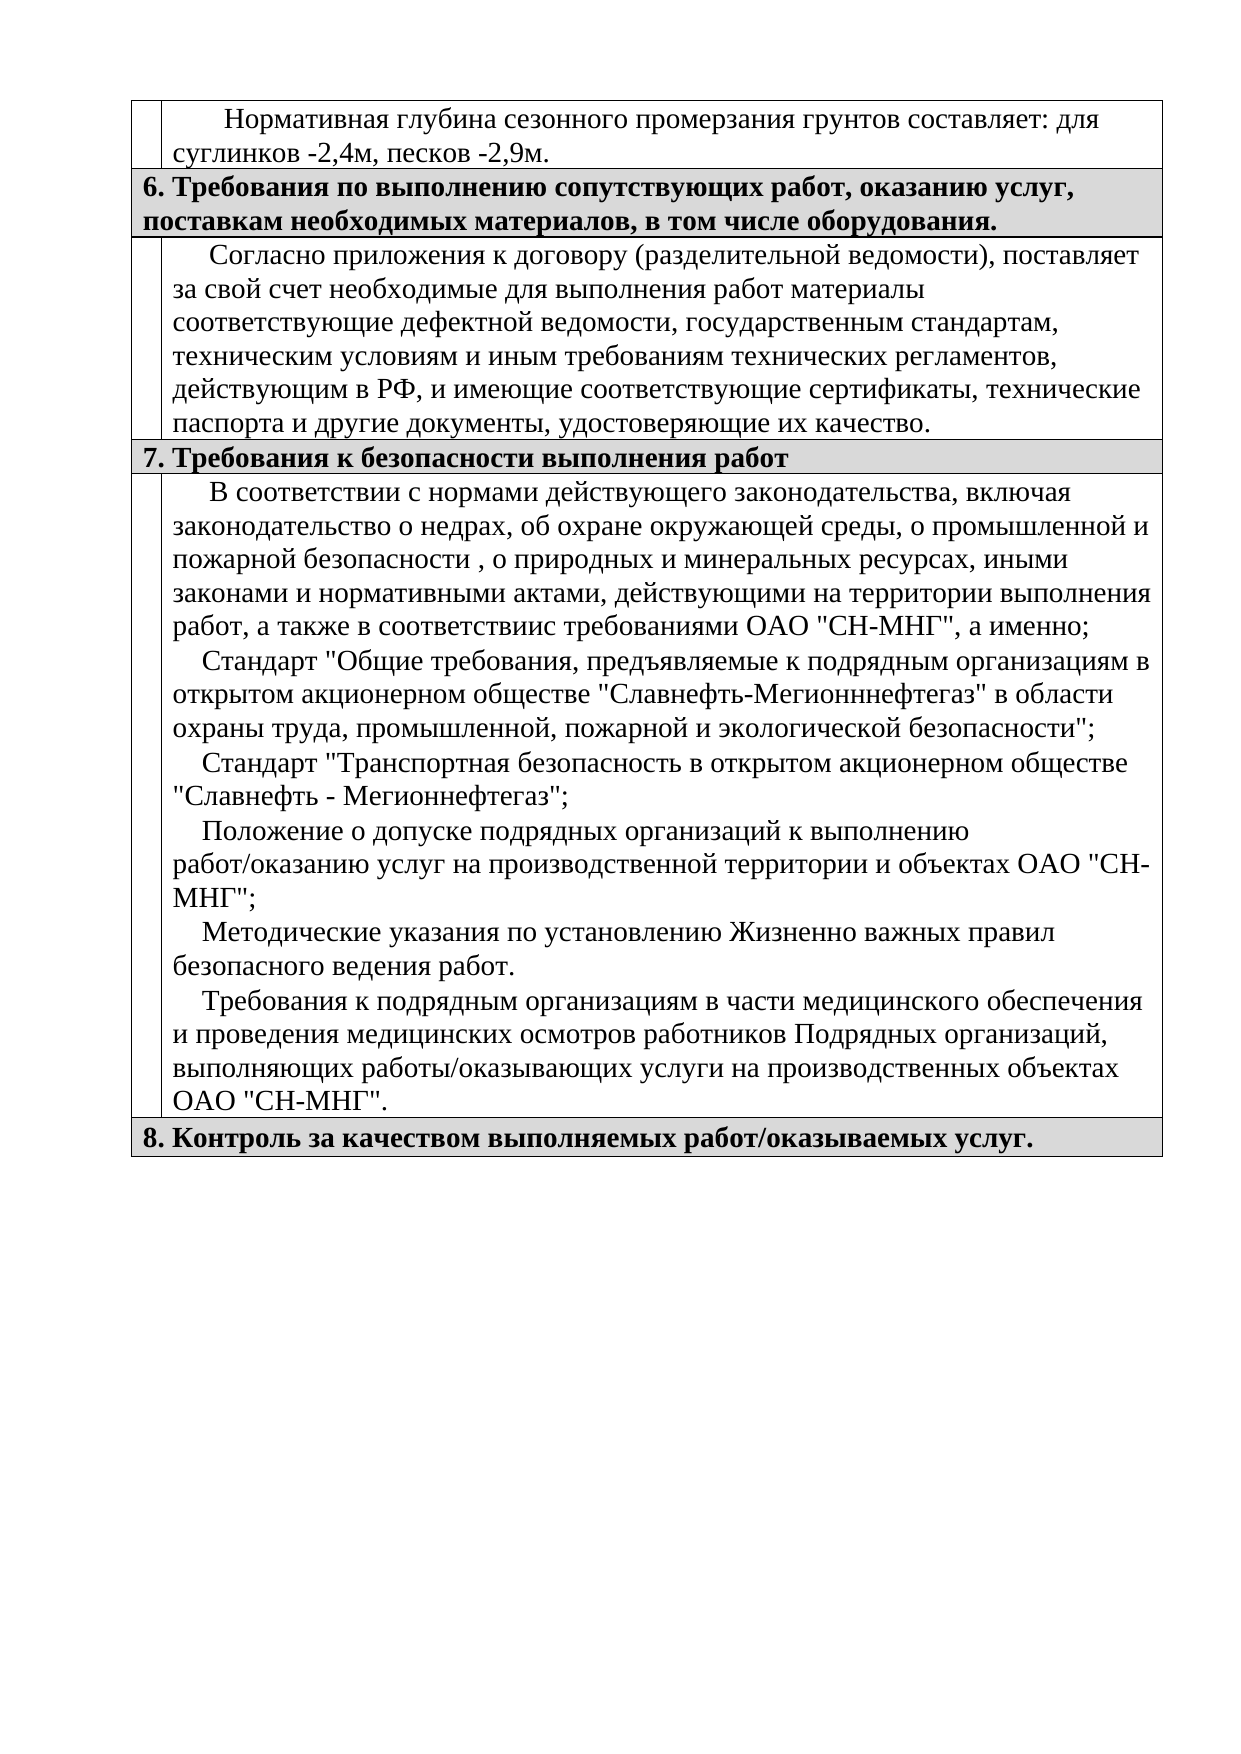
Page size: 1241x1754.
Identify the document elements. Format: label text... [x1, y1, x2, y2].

table_cell 7. Требования к безопасности выполнения работ [132, 440, 1162, 473]
table_cell В соответствии с нормами действующего законодательства, включая законодательство о недрах, об охране окружающей среды, о промышленной и пожарной безопасности , о природных и минеральных ресурсах, иными законами и нормативными актами, действующими на территории выполнения работ, а также в соответствиис требованиями ОАО "СН-МНГ", а именно; [162, 474, 1162, 642]
table_cell Стандарт "Транспортная безопасность в открытом акционерном обществе "Славнефть - Мегионнефтегаз"; [162, 744, 1162, 812]
table_cell Методические указания по установлению Жизненно важных правил безопасного ведения работ. [162, 914, 1162, 982]
table_cell [132, 474, 161, 1117]
table_cell Требования к подрядным организациям в части медицинского обеспечения и проведения медицинских осмотров работников Подрядных организаций, выполняющих работы/оказывающих услуги на производственных объектах ОАО "СН-МНГ". [162, 982, 1162, 1117]
table_cell [132, 238, 161, 439]
table_cell 8. Контроль за качеством выполняемых работ/оказываемых услуг. [132, 1118, 1162, 1156]
table_cell Стандарт "Общие требования, предъявляемые к подрядным организациям в открытом акционерном обществе "Славнефть-Мегионннефтегаз" в области охраны труда, промышленной, пожарной и экологической безопасности"; [162, 642, 1162, 744]
table_cell Нормативная глубина сезонного промерзания грунтов составляет: для суглинков -2,4м, песков -2,9м. [162, 101, 1162, 168]
table_cell 6. Требования по выполнению сопутствующих работ, оказанию услуг, поставкам необходимых материалов, в том числе оборудования. [132, 169, 1162, 236]
table_cell Согласно приложения к договору (разделительной ведомости), поставляет за свой счет необходимые для выполнения работ материалы соответствующие дефектной ведомости, государственным стандартам, техническим условиям и иным требованиям технических регламентов, действующим в РФ, и имеющие соответствующие сертификаты, технические паспорта и другие документы, удостоверяющие их качество. [162, 238, 1162, 439]
table_cell Положение о допуске подрядных организаций к выполнению работ/оказанию услуг на производственной территории и объектах ОАО "СН-МНГ"; [162, 812, 1162, 913]
